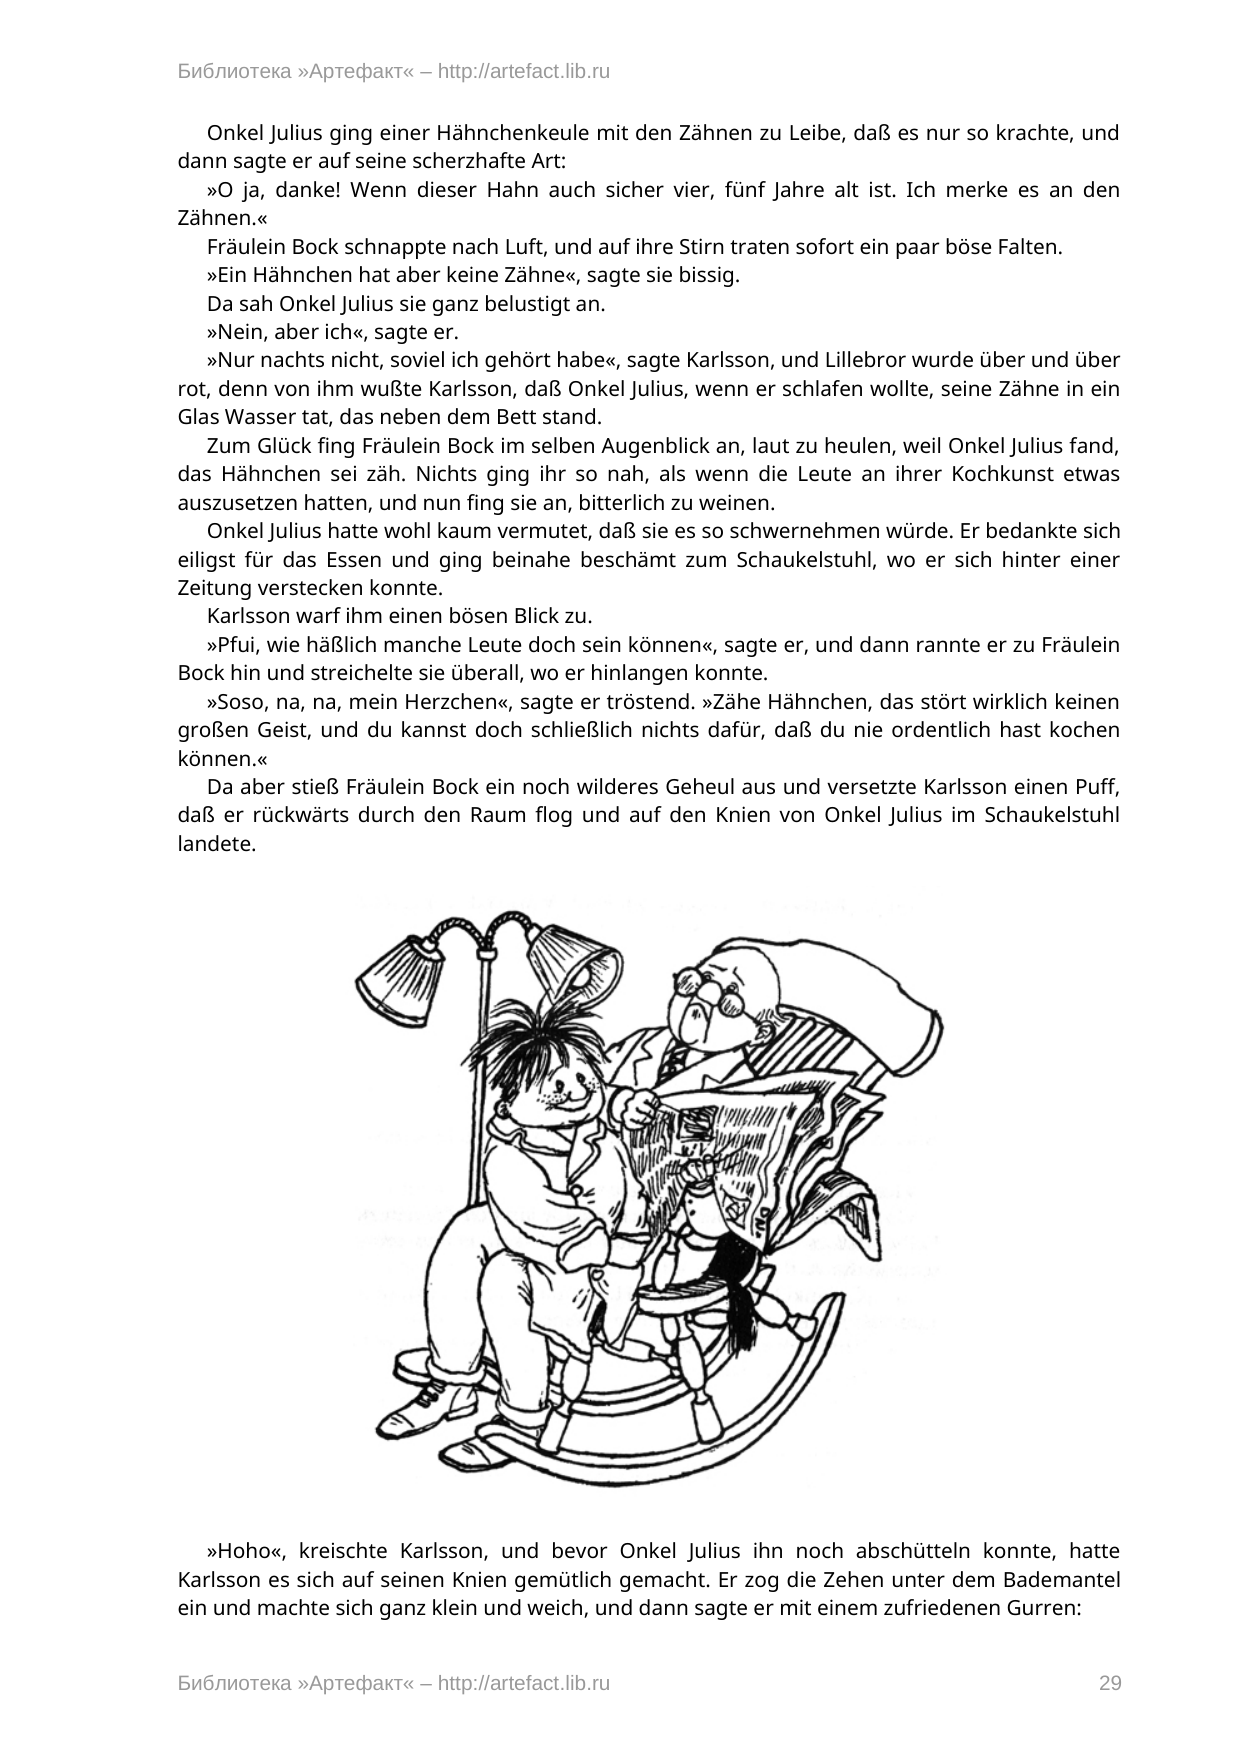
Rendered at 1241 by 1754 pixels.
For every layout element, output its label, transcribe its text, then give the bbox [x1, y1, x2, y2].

text Karlsson warf ihm einen bösen Blick zu. [177, 602, 1122, 630]
text »Hoho«, kreischte Karlsson, und bevor Onkel Julius ihn noch abschütteln konnte, hatte Karlsson es sich auf seinen Knien gemütlich gemacht. Er zog die Zehen unter dem Bademantel ein und machte sich ganz klein und weich, und dann sagte er mit einem zufriedenen Gurren: [177, 1537, 1122, 1622]
text Da sah Onkel Julius sie ganz belustigt an. [177, 289, 1122, 317]
text »Nein, aber ich«, sagte er. [177, 317, 1122, 346]
picture [336, 886, 963, 1509]
text »Soso, na, na, mein Herzchen«, sagte er tröstend. »Zähe Hähnchen, das stört wirklich keinen großen Geist, und du kannst doch schließlich nichts dafür, daß du nie ordentlich hast kochen können.« [177, 687, 1122, 772]
text Zum Glück fing Fräulein Bock im selben Augenblick an, laut zu heulen, weil Onkel Julius fand, das Hähnchen sei zäh. Nichts ging ihr so nah, als wenn die Leute an ihrer Kochkunst etwas auszusetzen hatten, und nun fing sie an, bitterlich zu weinen. [177, 431, 1122, 516]
text »O ja, danke! Wenn dieser Hahn auch sicher vier, fünf Jahre alt ist. Ich merke es an den Zähnen.« [177, 175, 1122, 232]
text »Ein Hähnchen hat aber keine Zähne«, sagte sie bissig. [177, 260, 1122, 289]
text »Nur nachts nicht, soviel ich gehört habe«, sagte Karlsson, und Lillebror wurde über und über rot, denn von ihm wußte Karlsson, daß Onkel Julius, wenn er schlafen wollte, seine Zähne in ein Glas Wasser tat, das neben dem Bett stand. [177, 346, 1122, 431]
text Fräulein Bock schnappte nach Luft, und auf ihre Stirn traten sofort ein paar böse Falten. [177, 232, 1122, 260]
text »Pfui, wie häßlich manche Leute doch sein können«, sagte er, und dann rannte er zu Fräulein Bock hin und streichelte sie überall, wo er hinlangen konnte. [177, 630, 1122, 687]
text Onkel Julius ging einer Hähnchenkeule mit den Zähnen zu Leibe, daß es nur so krachte, und dann sagte er auf seine scherzhafte Art: [177, 118, 1122, 175]
text Da aber stieß Fräulein Bock ein noch wilderes Geheul aus und versetzte Karlsson einen Puff, daß er rückwärts durch den Raum flog und auf den Knien von Onkel Julius im Schaukelstuhl landete. [177, 772, 1122, 857]
text Onkel Julius hatte wohl kaum vermutet, daß sie es so schwernehmen würde. Er bedankte sich eiligst für das Essen und ging beinahe beschämt zum Schaukelstuhl, wo er sich hinter einer Zeitung verstecken konnte. [177, 516, 1122, 602]
